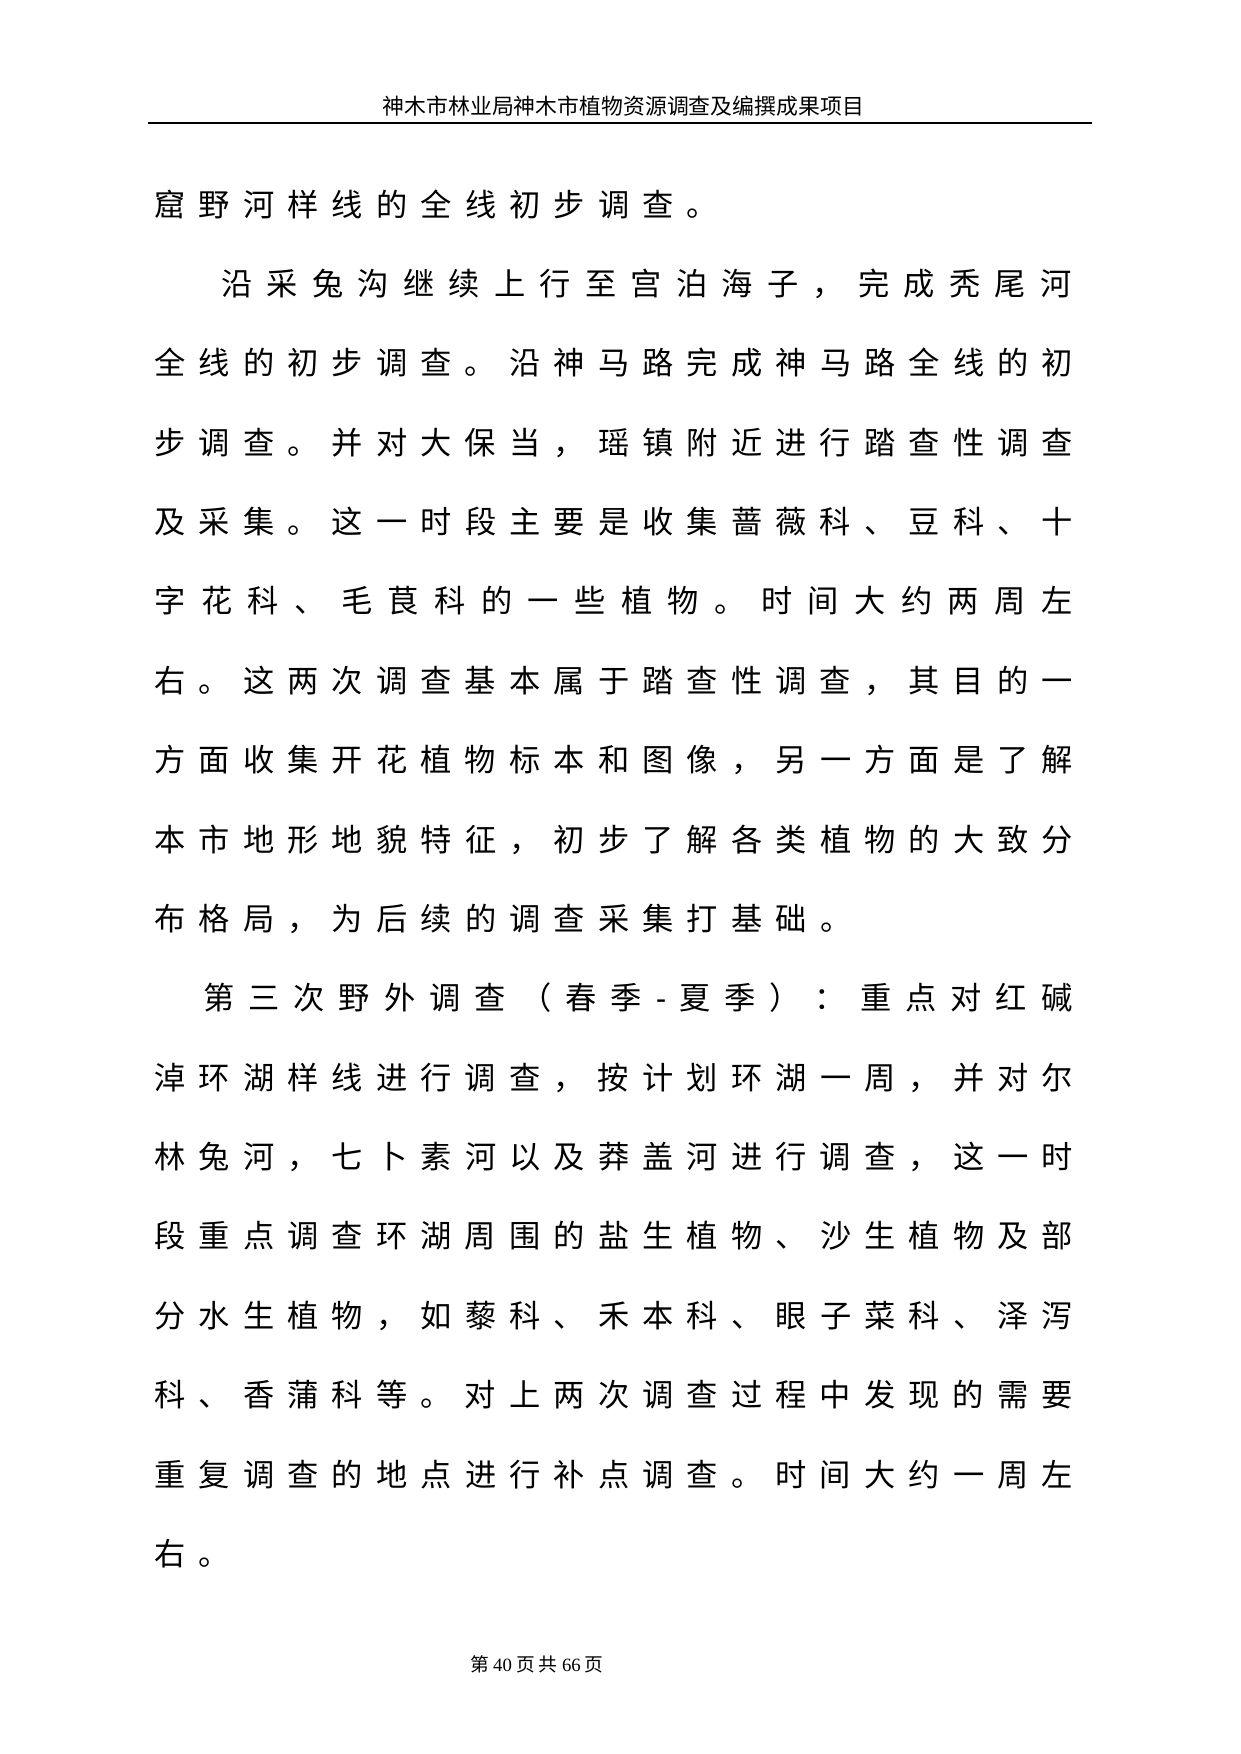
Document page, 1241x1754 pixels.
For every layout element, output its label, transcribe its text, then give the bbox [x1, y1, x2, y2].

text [154, 163, 1086, 242]
text 沿采兔沟继续上行至宫泊海子，完成秃尾河全线的初步调查。沿神马路完成神马路全线的初步调查。并对大保当，瑶镇附近进行踏查性调查及采集。这一时段主要是收集蔷薇科、豆科、十字花科、毛茛科的一些植物。时间大约两周左右。这两次调查基本属于踏查性调查，其目的一方面收集开花植物标本和图像，另一方面是了解本市地形地貌特征，初步了解各类植物的大致分布格局，为后续的调查采集打基础。 [154, 242, 1086, 956]
text 第三次野外调查（春季-夏季）：重点对红碱淖环湖样线进行调查，按计划环湖一周，并对尔林兔河，七卜素河以及莽盖河进行调查，这一时段重点调查环湖周围的盐生植物、沙生植物及部分水生植物，如藜科、禾本科、眼子菜科、泽泻科、香蒲科等。对上两次调查过程中发现的需要重复调查的地点进行补点调查。时间大约一周左右。 [154, 956, 1086, 1591]
